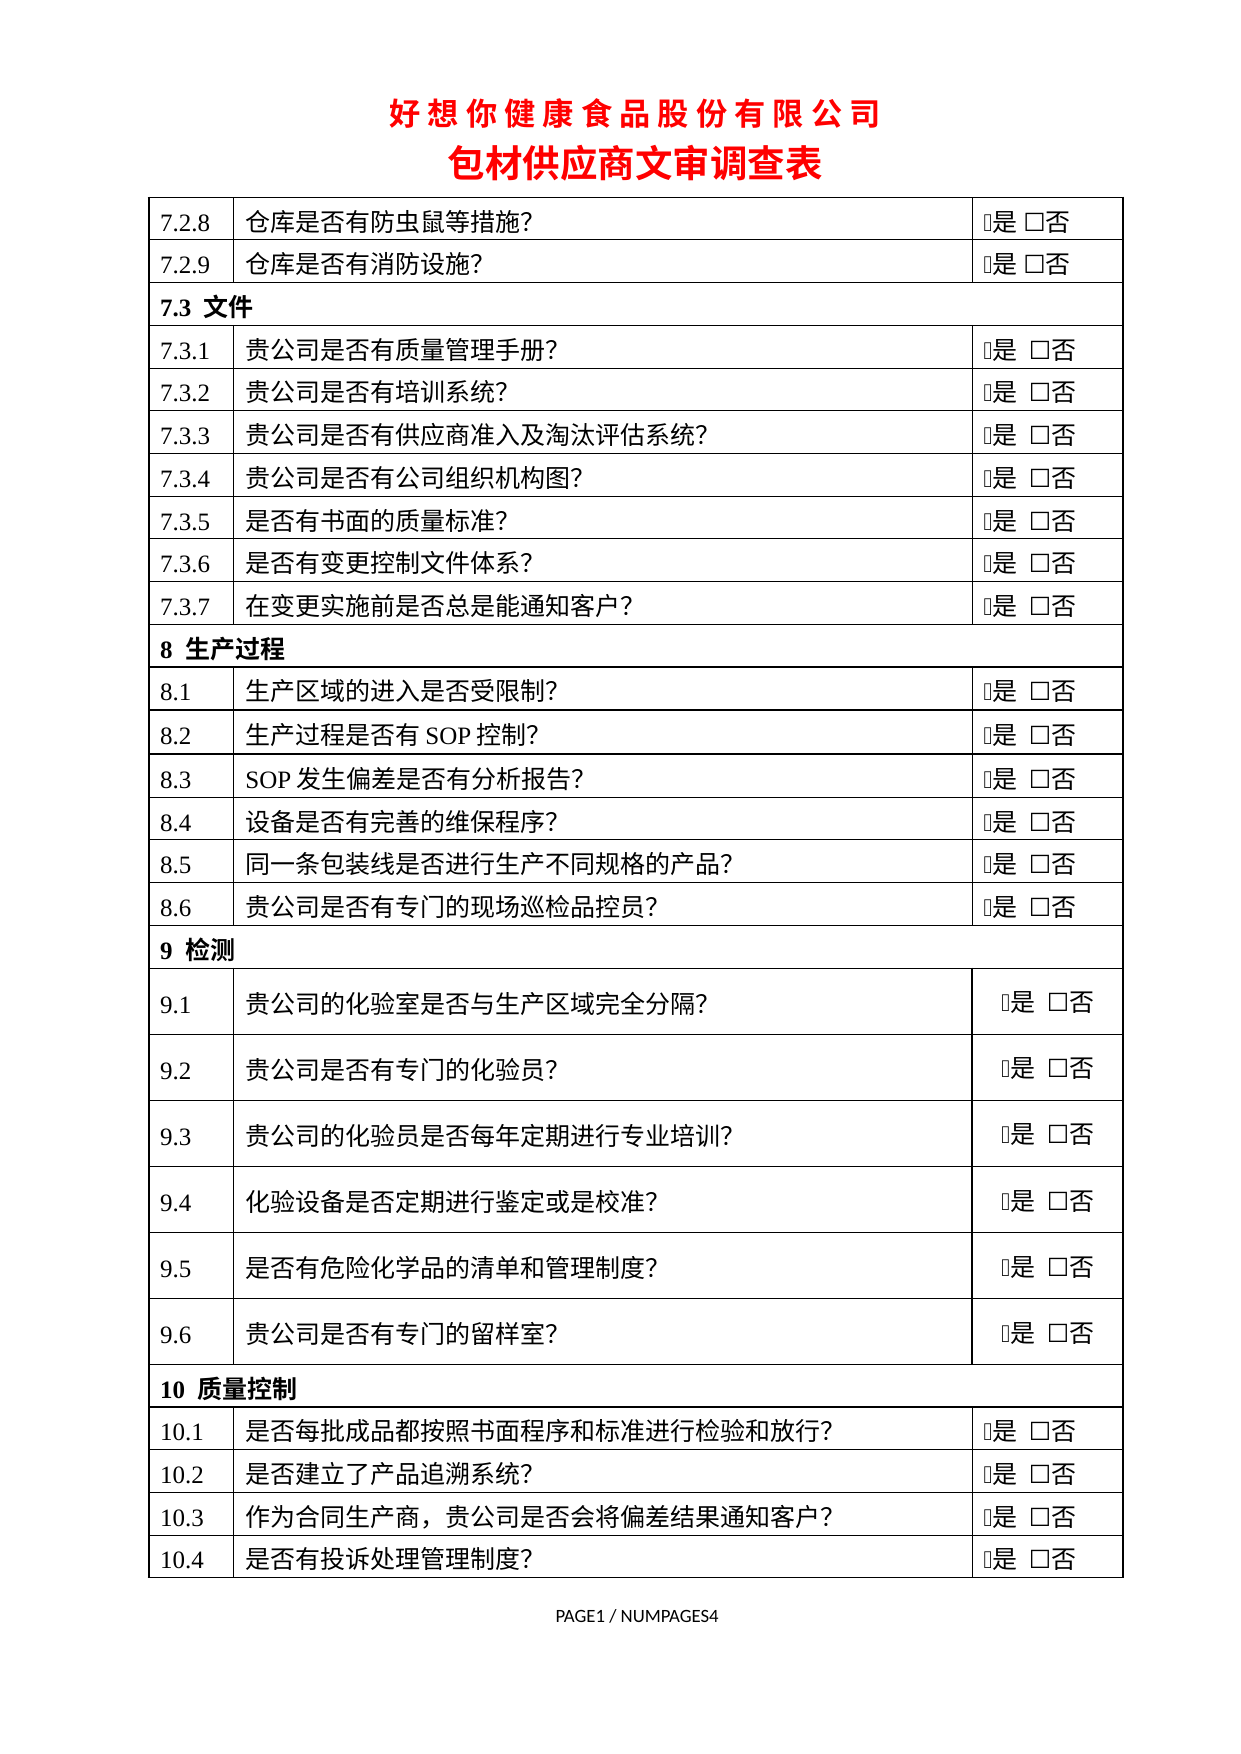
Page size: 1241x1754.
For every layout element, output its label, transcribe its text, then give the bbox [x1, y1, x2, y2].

table_cell 是 否 [973, 497, 1122, 538]
table_cell 8.5 [150, 840, 233, 882]
table_cell 化验设备是否定期进行鉴定或是校准？ [234, 1167, 971, 1232]
table_cell 是 否 [973, 1233, 1122, 1298]
table_cell 是 否 [973, 240, 1122, 282]
table_cell 设备是否有完善的维保程序？ [234, 798, 972, 839]
table_cell 7.3.5 [150, 497, 233, 538]
table_cell 9.1 [150, 969, 233, 1033]
table_cell 是 否 [973, 1493, 1122, 1534]
table_cell 是 否 [973, 454, 1122, 496]
table_cell 贵公司是否有供应商准入及淘汰评估系统？ [234, 411, 972, 453]
table_cell 是 否 [973, 369, 1122, 410]
table_cell 是 否 [973, 539, 1122, 581]
table_cell SOP发生偏差是否有分析报告？ [234, 755, 972, 797]
table_cell 贵公司的化验员是否每年定期进行专业培训？ [234, 1101, 971, 1166]
table_cell 仓库是否有消防设施？ [234, 240, 972, 282]
table_cell 7.3.4 [150, 454, 233, 496]
table_cell 是 否 [973, 326, 1122, 367]
table_cell 是否有书面的质量标准？ [234, 497, 972, 538]
table_cell 10.2 [150, 1450, 233, 1492]
table_cell 贵公司是否有培训系统？ [234, 369, 972, 410]
table_cell 8.1 [150, 668, 233, 709]
table_cell 10.1 [150, 1408, 233, 1449]
table_cell 7.3.7 [150, 582, 233, 624]
table_cell 贵公司是否有专门的化验员？ [234, 1035, 971, 1099]
table_cell 8.3 [150, 755, 233, 797]
table_cell 贵公司是否有专门的现场巡检品控员？ [234, 883, 972, 925]
table_cell 8.6 [150, 883, 233, 925]
table_cell 是 否 [973, 840, 1122, 882]
table_cell 7.3 文件 [150, 283, 1122, 325]
table_cell 仓库是否有防虫鼠等措施？ [234, 198, 972, 239]
table_cell 7.2.9 [150, 240, 233, 282]
table_cell 是 否 [973, 1167, 1122, 1232]
table_cell 10.3 [150, 1493, 233, 1534]
table_cell 10 质量控制 [150, 1365, 1122, 1406]
table_cell 同一条包装线是否进行生产不同规格的产品？ [234, 840, 972, 882]
table_cell 是 否 [973, 1035, 1122, 1099]
table_cell 是 否 [973, 1450, 1122, 1492]
table_cell 7.2.8 [150, 198, 233, 239]
table_cell 是 否 [973, 198, 1122, 239]
table_cell 是 否 [973, 668, 1122, 709]
table_cell 8.2 [150, 711, 233, 753]
table_cell 是 否 [973, 798, 1122, 839]
table_cell 生产过程是否有SOP控制？ [234, 711, 972, 753]
table_cell 7.3.1 [150, 326, 233, 367]
table_cell 是 否 [973, 1536, 1122, 1577]
table_cell 9.6 [150, 1299, 233, 1364]
table_cell 是 否 [973, 711, 1122, 753]
table_cell 是否每批成品都按照书面程序和标准进行检验和放行？ [234, 1408, 972, 1449]
table_cell 是否有变更控制文件体系？ [234, 539, 972, 581]
table_cell 7.3.6 [150, 539, 233, 581]
table_cell 是 否 [973, 582, 1122, 624]
table_cell 是 否 [973, 755, 1122, 797]
table_cell 是否有投诉处理管理制度？ [234, 1536, 972, 1577]
table_cell 8.4 [150, 798, 233, 839]
table_cell 是 否 [973, 883, 1122, 925]
table_cell 8 生产过程 [150, 625, 1122, 666]
table_cell 10.4 [150, 1536, 233, 1577]
table_cell 9 检测 [150, 926, 1122, 967]
table_cell 在变更实施前是否总是能通知客户？ [234, 582, 972, 624]
table_cell 9.4 [150, 1167, 233, 1232]
table_cell 作为合同生产商，贵公司是否会将偏差结果通知客户？ [234, 1493, 972, 1534]
table_cell 贵公司是否有公司组织机构图？ [234, 454, 972, 496]
table_cell 贵公司是否有专门的留样室？ [234, 1299, 971, 1364]
table_cell 是 否 [973, 1299, 1122, 1364]
table_cell 9.3 [150, 1101, 233, 1166]
table_cell 是 否 [973, 1101, 1122, 1166]
table_cell 9.5 [150, 1233, 233, 1298]
table_cell 7.3.3 [150, 411, 233, 453]
table_cell 是否有危险化学品的清单和管理制度？ [234, 1233, 971, 1298]
table_cell 7.3.2 [150, 369, 233, 410]
table_cell 是 否 [973, 411, 1122, 453]
table_cell 是 否 [973, 1408, 1122, 1449]
table_cell 贵公司是否有质量管理手册？ [234, 326, 972, 367]
table_cell 贵公司的化验室是否与生产区域完全分隔？ [234, 969, 971, 1033]
table_cell 生产区域的进入是否受限制？ [234, 668, 972, 709]
table_cell 是 否 [973, 969, 1122, 1033]
table_cell 是否建立了产品追溯系统？ [234, 1450, 972, 1492]
table_cell 9.2 [150, 1035, 233, 1099]
